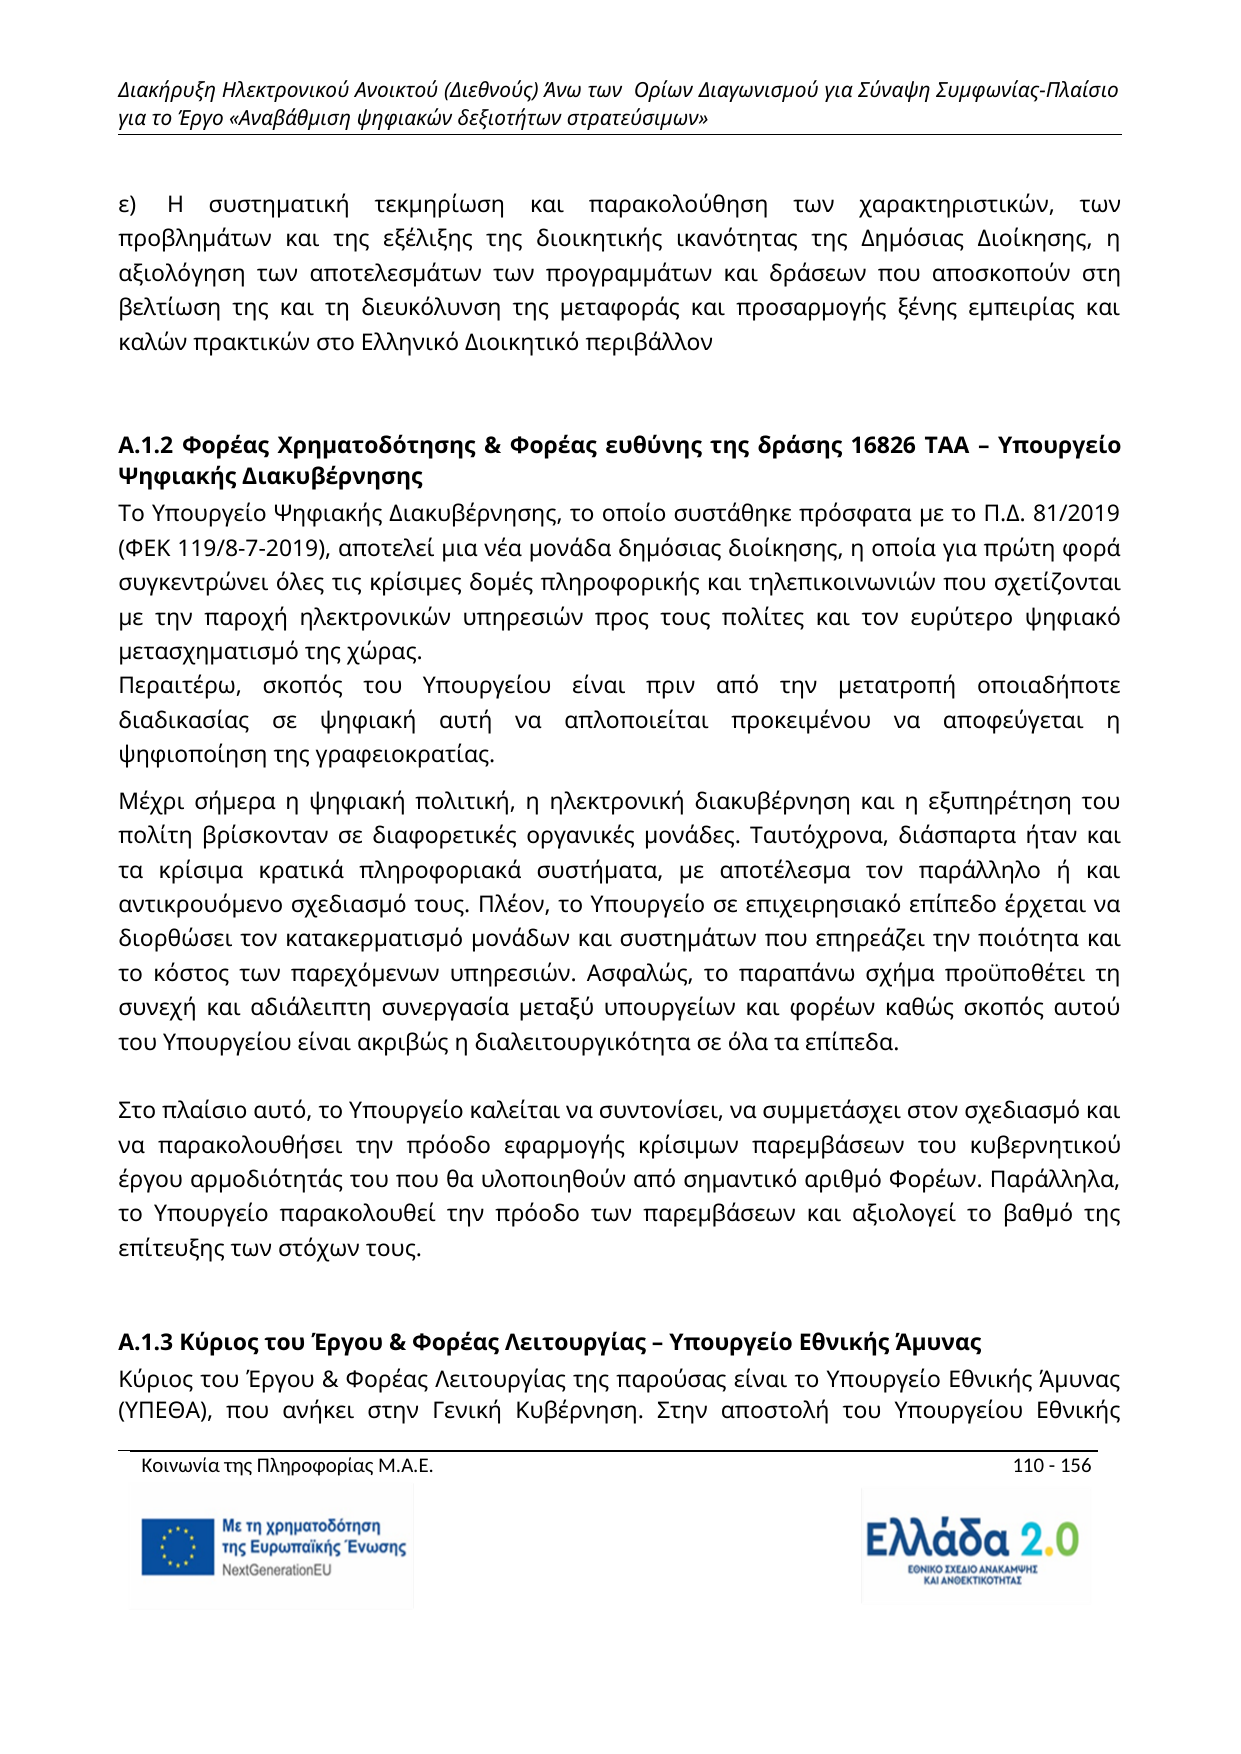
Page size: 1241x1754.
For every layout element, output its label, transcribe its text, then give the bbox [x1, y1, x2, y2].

text ε) Η συστηματική τεκμηρίωση και παρακολούθηση των χαρακτηριστικών, των προβλημάτων και της εξέλιξης της διοικητικής ικανότητας της Δημόσιας Διοίκησης, η αξιολόγηση των αποτελεσμάτων των προγραμμάτων και δράσεων που αποσκοπούν στη βελτίωση της και τη διευκόλυνση της μεταφοράς και προσαρμογής ξένης εμπειρίας και καλών πρακτικών στο Ελληνικό Διοικητικό περιβάλλον [118, 188, 1122, 357]
text Το Υπουργείο Ψηφιακής Διακυβέρνησης, το οποίο συστάθηκε πρόσφατα με το Π.Δ. 81/2019 (ΦΕΚ 119/8-7-2019), αποτελεί μια νέα μονάδα δημόσιας διοίκησης, η οποία για πρώτη φορά συγκεντρώνει όλες τις κρίσιμες δομές πληροφορικής και τηλεπικοινωνιών που σχετίζονται με την παροχή ηλεκτρονικών υπηρεσιών προς τους πολίτες και τον ευρύτερο ψηφιακό μετασχηματισμό της χώρας. [118, 497, 1122, 666]
subtitle A.1.3 Κύριος του Έργου & Φορέας Λειτουργίας – Υπουργείο Εθνικής Άμυνας [118, 1326, 1122, 1357]
picture [118, 1478, 1092, 1670]
text Περαιτέρω, σκοπός του Υπουργείου είναι πριν από την μετατροπή οποιαδήποτε διαδικασίας σε ψηφιακή αυτή να απλοποιείται προκειμένου να αποφεύγεται η ψηφιοποίηση της γραφειοκρατίας. [118, 669, 1122, 769]
text Μέχρι σήμερα η ψηφιακή πολιτική, η ηλεκτρονική διακυβέρνηση και η εξυπηρέτηση του πολίτη βρίσκονταν σε διαφορετικές οργανικές μονάδες. Ταυτόχρονα, διάσπαρτα ήταν και τα κρίσιμα κρατικά πληροφοριακά συστήματα, με αποτέλεσμα τον παράλληλο ή και αντικρουόμενο σχεδιασμό τους. Πλέον, το Υπουργείο σε επιχειρησιακό επίπεδο έρχεται να διορθώσει τον κατακερματισμό μονάδων και συστημάτων που επηρεάζει την ποιότητα και το κόστος των παρεχόμενων υπηρεσιών. Ασφαλώς, το παραπάνω σχήμα προϋποθέτει τη συνεχή και αδιάλειπτη συνεργασία μεταξύ υπουργείων και φορέων καθώς σκοπός αυτού του Υπουργείου είναι ακριβώς η διαλειτουργικότητα σε όλα τα επίπεδα. [118, 785, 1122, 1057]
subtitle Α.1.2 Φορέας Χρηματοδότησης & Φορέας ευθύνης της δράσης 16826 ΤΑΑ – Υπουργείο Ψηφιακής Διακυβέρνησης [118, 429, 1122, 491]
text Στο πλαίσιο αυτό, το Υπουργείο καλείται να συντονίσει, να συμμετάσχει στον σχεδιασμό και να παρακολουθήσει την πρόοδο εφαρμογής κρίσιμων παρεμβάσεων του κυβερνητικού έργου αρμοδιότητάς του που θα υλοποιηθούν από σημαντικό αριθμό Φορέων. Παράλληλα, το Υπουργείο παρακολουθεί την πρόοδο των παρεμβάσεων και αξιολογεί το βαθμό της επίτευξης των στόχων τους. [118, 1094, 1122, 1263]
